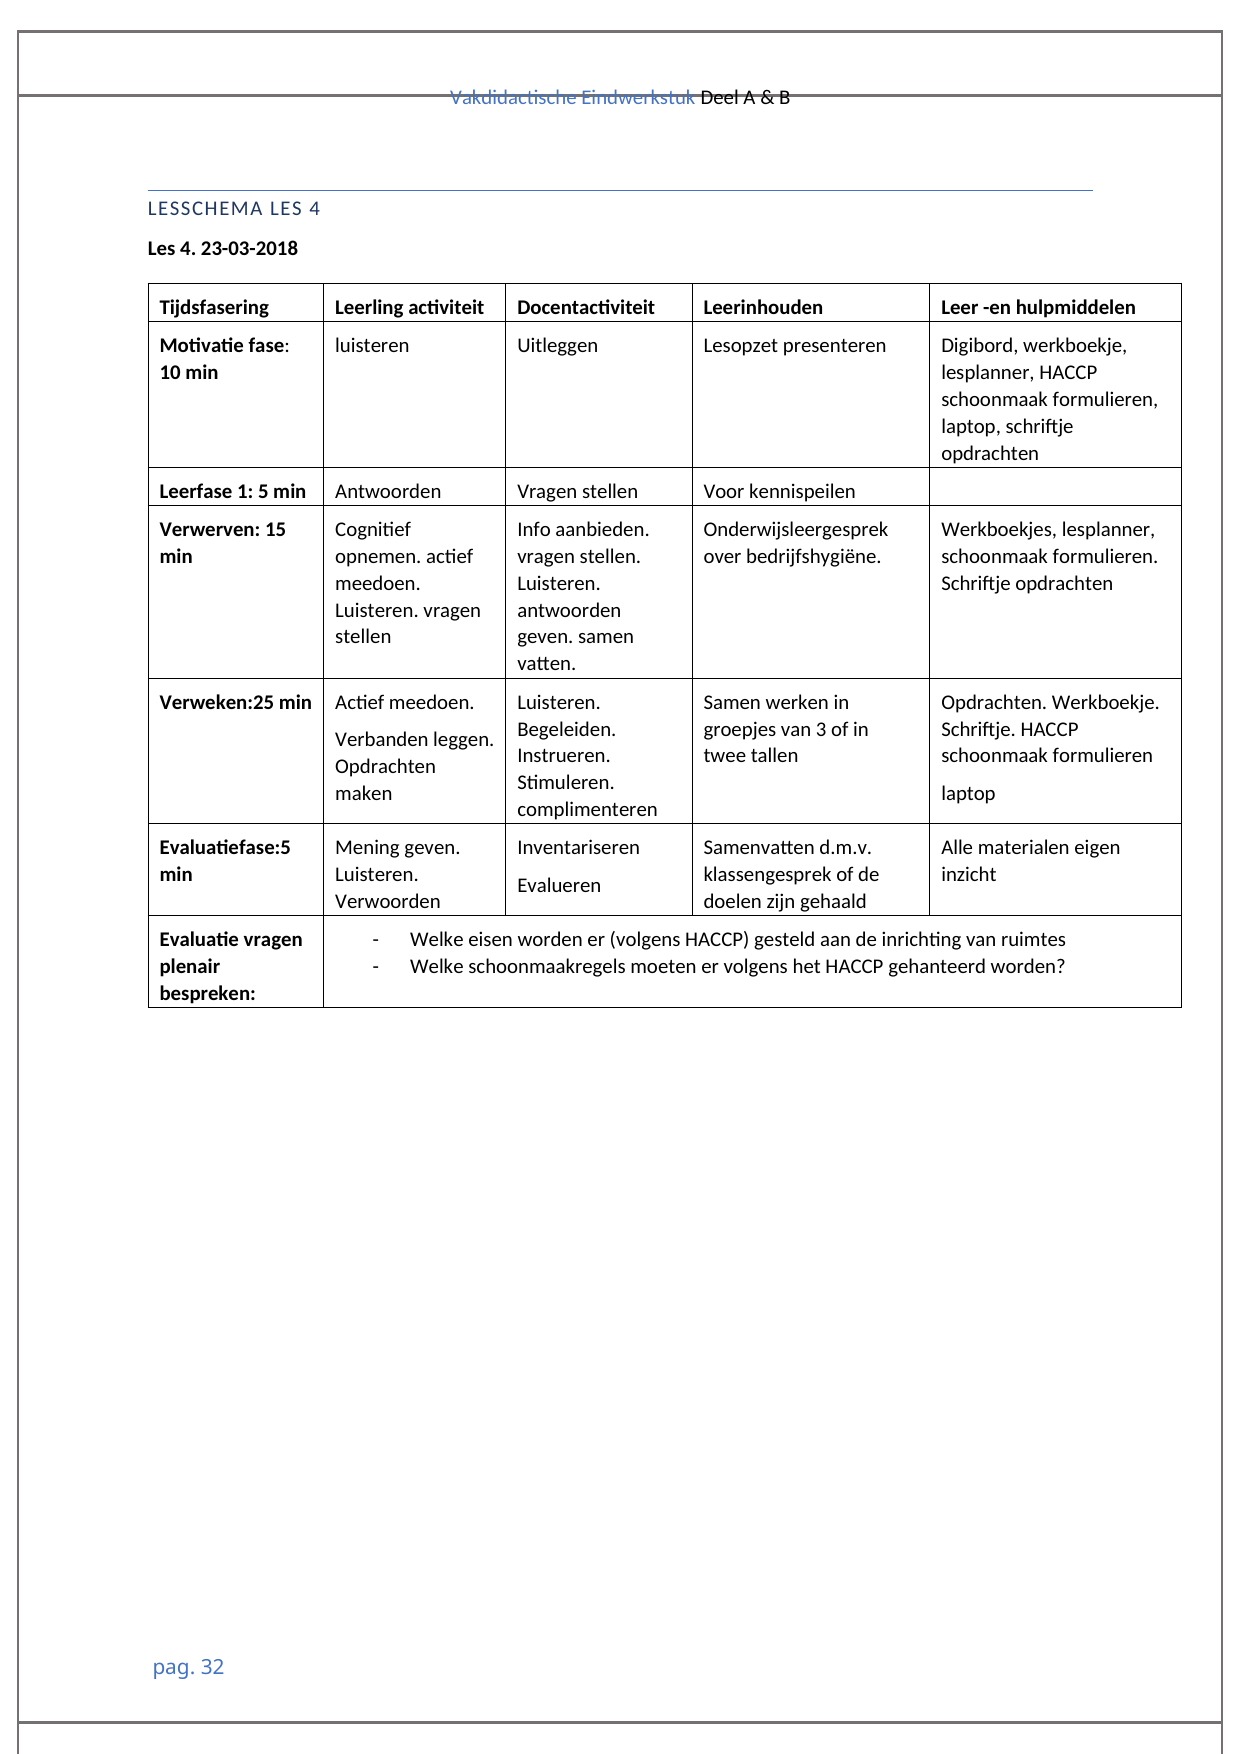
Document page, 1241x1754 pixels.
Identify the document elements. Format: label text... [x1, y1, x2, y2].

table_cell Luisteren. Begeleiden. Instrueren. Stimuleren. complimenteren [506, 679, 692, 823]
table_cell Werkboekjes, lesplanner, schoonmaak formulieren. Schriftje opdrachten [930, 506, 1181, 677]
table_cell Samenvatten d.m.v. klassengesprek of de doelen zijn gehaald [693, 824, 929, 915]
table_cell luisteren [324, 322, 505, 467]
table_cell Leerfase 1: 5 min [149, 468, 323, 505]
table_cell Evaluatiefase:5 min [149, 824, 323, 915]
table_cell Actief meedoen. Verbanden leggen. Opdrachten maken [324, 679, 505, 823]
text Les 4. 23-03-2018 [148, 235, 1093, 260]
table_cell Uitleggen [506, 322, 692, 467]
table_cell Verwerven: 15 min [149, 506, 323, 677]
table_cell Vragen stellen [506, 468, 692, 505]
table_cell Evaluatie vragen plenair bespreken: [149, 916, 323, 1007]
table_header Leerinhouden [693, 284, 929, 321]
table_cell Alle materialen eigen inzicht [930, 824, 1181, 915]
table_header Tijdsfasering [149, 284, 323, 321]
table_header Docentactiviteit [506, 284, 692, 321]
table_cell Mening geven. Luisteren. Verwoorden [324, 824, 505, 915]
table_cell Lesopzet presenteren [693, 322, 929, 467]
table_cell Opdrachten. Werkboekje. Schriftje. HACCP schoonmaak formulieren laptop [930, 679, 1181, 823]
table_cell [930, 468, 1181, 505]
table_header Leerling activiteit [324, 284, 505, 321]
table_cell Cognitief opnemen. actief meedoen. Luisteren. vragen stellen [324, 506, 505, 677]
table_header Leer -en hulpmiddelen [930, 284, 1181, 321]
table_cell Samen werken in groepjes van 3 of in twee tallen [693, 679, 929, 823]
table_cell Motivatie fase: 10 min [149, 322, 323, 467]
subtitle Lesschema Les 4 [148, 191, 1093, 221]
table_cell Verweken:25 min [149, 679, 323, 823]
table_cell Welke eisen worden er (volgens HACCP) gesteld aan de inrichting van ruimtes Welke schoonmaakregels moeten er volgens het HACCP gehanteerd worden? [324, 916, 1181, 1007]
table_cell Antwoorden [324, 468, 505, 505]
table_cell Info aanbieden. vragen stellen. Luisteren. antwoorden geven. samen vatten. [506, 506, 692, 677]
table_cell Digibord, werkboekje, lesplanner, HACCP schoonmaak formulieren, laptop, schriftje opdrachten [930, 322, 1181, 467]
table_cell Inventariseren Evalueren [506, 824, 692, 915]
table_cell Voor kennispeilen [693, 468, 929, 505]
table_cell Onderwijsleergesprek over bedrijfshygiëne. [693, 506, 929, 677]
